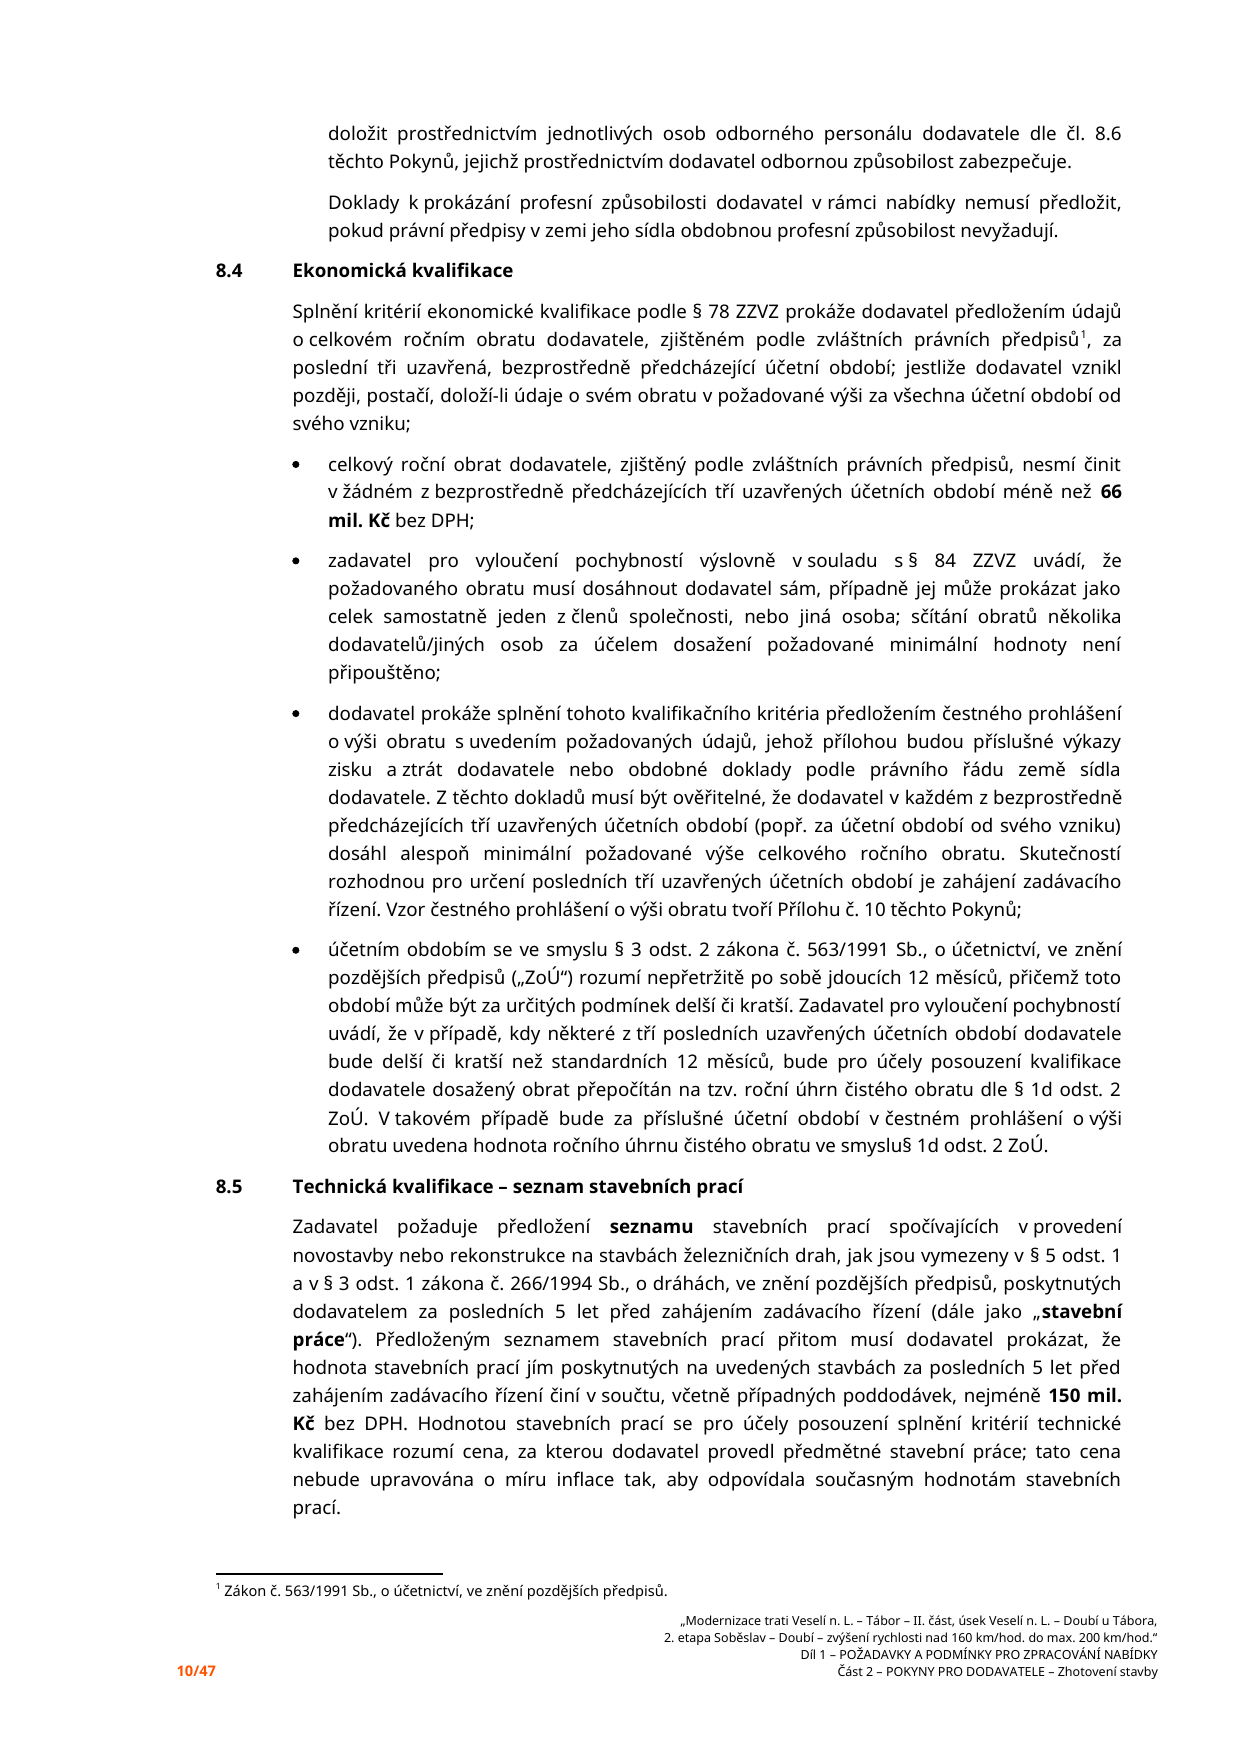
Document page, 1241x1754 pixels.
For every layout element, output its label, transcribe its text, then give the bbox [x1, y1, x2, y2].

text Technická kvalifikace – seznam stavebních prací [216, 1173, 1122, 1199]
text Ekonomická kvalifikace [216, 258, 1122, 283]
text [328, 121, 1122, 174]
text Splnění kritérií ekonomické kvalifikace podle § 78 ZZVZ prokáže dodavatel předložením údajů o celkovém ročním obratu dodavatele, zjištěném podle zvláštních právních předpisů, za poslední tři uzavřená, bezprostředně předcházející účetní období; jestliže dodavatel vznikl později, postačí, doloží-li údaje o svém obratu v požadované výši za všechna účetní období od svého vzniku; [292, 298, 1122, 436]
text účetním obdobím se ve smyslu § 3 odst. 2 zákona č. 563/1991 Sb., o účetnictví, ve znění pozdějších předpisů („ZoÚ“) rozumí nepřetržitě po sobě jdoucích 12 měsíců, přičemž toto období může být za určitých podmínek delší či kratší. Zadavatel pro vyloučení pochybností uvádí, že v případě, kdy některé z tří posledních uzavřených účetních období dodavatele bude delší či kratší než standardních 12 měsíců, bude pro účely posouzení kvalifikace dodavatele dosažený obrat přepočítán na tzv. roční úhrn čistého obratu dle § 1d odst. 2 ZoÚ. V takovém případě bude za příslušné účetní období v čestném prohlášení o výši obratu uvedena hodnota ročního úhrnu čistého obratu ve smyslu§ 1d odst. 2 ZoÚ. [292, 937, 1122, 1158]
text celkový roční obrat dodavatele, zjištěný podle zvláštních právních předpisů, nesmí činit v žádném z bezprostředně předcházejících tří uzavřených účetních období méně než 66 mil. Kč bez DPH; [292, 451, 1122, 532]
text zadavatel pro vyloučení pochybností výslovně v souladu s § 84 ZZVZ uvádí, že požadovaného obratu musí dosáhnout dodavatel sám, případně jej může prokázat jako celek samostatně jeden z členů společnosti, nebo jiná osoba; sčítání obratů několika dodavatelů/jiných osob za účelem dosažení požadované minimální hodnoty není připouštěno; [292, 547, 1122, 685]
text dodavatel prokáže splnění tohoto kvalifikačního kritéria předložením čestného prohlášení o výši obratu s uvedením požadovaných údajů, jehož přílohou budou příslušné výkazy zisku a ztrát dodavatele nebo obdobné doklady podle právního řádu země sídla dodavatele. Z těchto dokladů musí být ověřitelné, že dodavatel v každém z bezprostředně předcházejících tří uzavřených účetních období (popř. za účetní období od svého vzniku) dosáhl alespoň minimální požadované výše celkového ročního obratu. Skutečností rozhodnou pro určení posledních tří uzavřených účetních období je zahájení zadávacího řízení. Vzor čestného prohlášení o výši obratu tvoří Přílohu č. 10 těchto Pokynů; [292, 700, 1122, 922]
text Zadavatel požaduje předložení seznamu stavebních prací spočívajících v provedení novostavby nebo rekonstrukce na stavbách železničních drah, jak jsou vymezeny v § 5 odst. 1 a v § 3 odst. 1 zákona č. 266/1994 Sb., o dráhách, ve znění pozdějších předpisů, poskytnutých dodavatelem za posledních 5 let před zahájením zadávacího řízení (dále jako „stavební práce“). Předloženým seznamem stavebních prací přitom musí dodavatel prokázat, že hodnota stavebních prací jím poskytnutých na uvedených stavbách za posledních 5 let před zahájením zadávacího řízení činí v součtu, včetně případných poddodávek, nejméně 150 mil. Kč bez DPH. Hodnotou stavebních prací se pro účely posouzení splnění kritérií technické kvalifikace rozumí cena, za kterou dodavatel provedl předmětné stavební práce; tato cena nebude upravována o míru inflace tak, aby odpovídala současným hodnotám stavebních prací. [292, 1214, 1122, 1519]
text Doklady k prokázání profesní způsobilosti dodavatel v rámci nabídky nemusí předložit, pokud právní předpisy v zemi jeho sídla obdobnou profesní způsobilost nevyžadují. [328, 189, 1122, 243]
